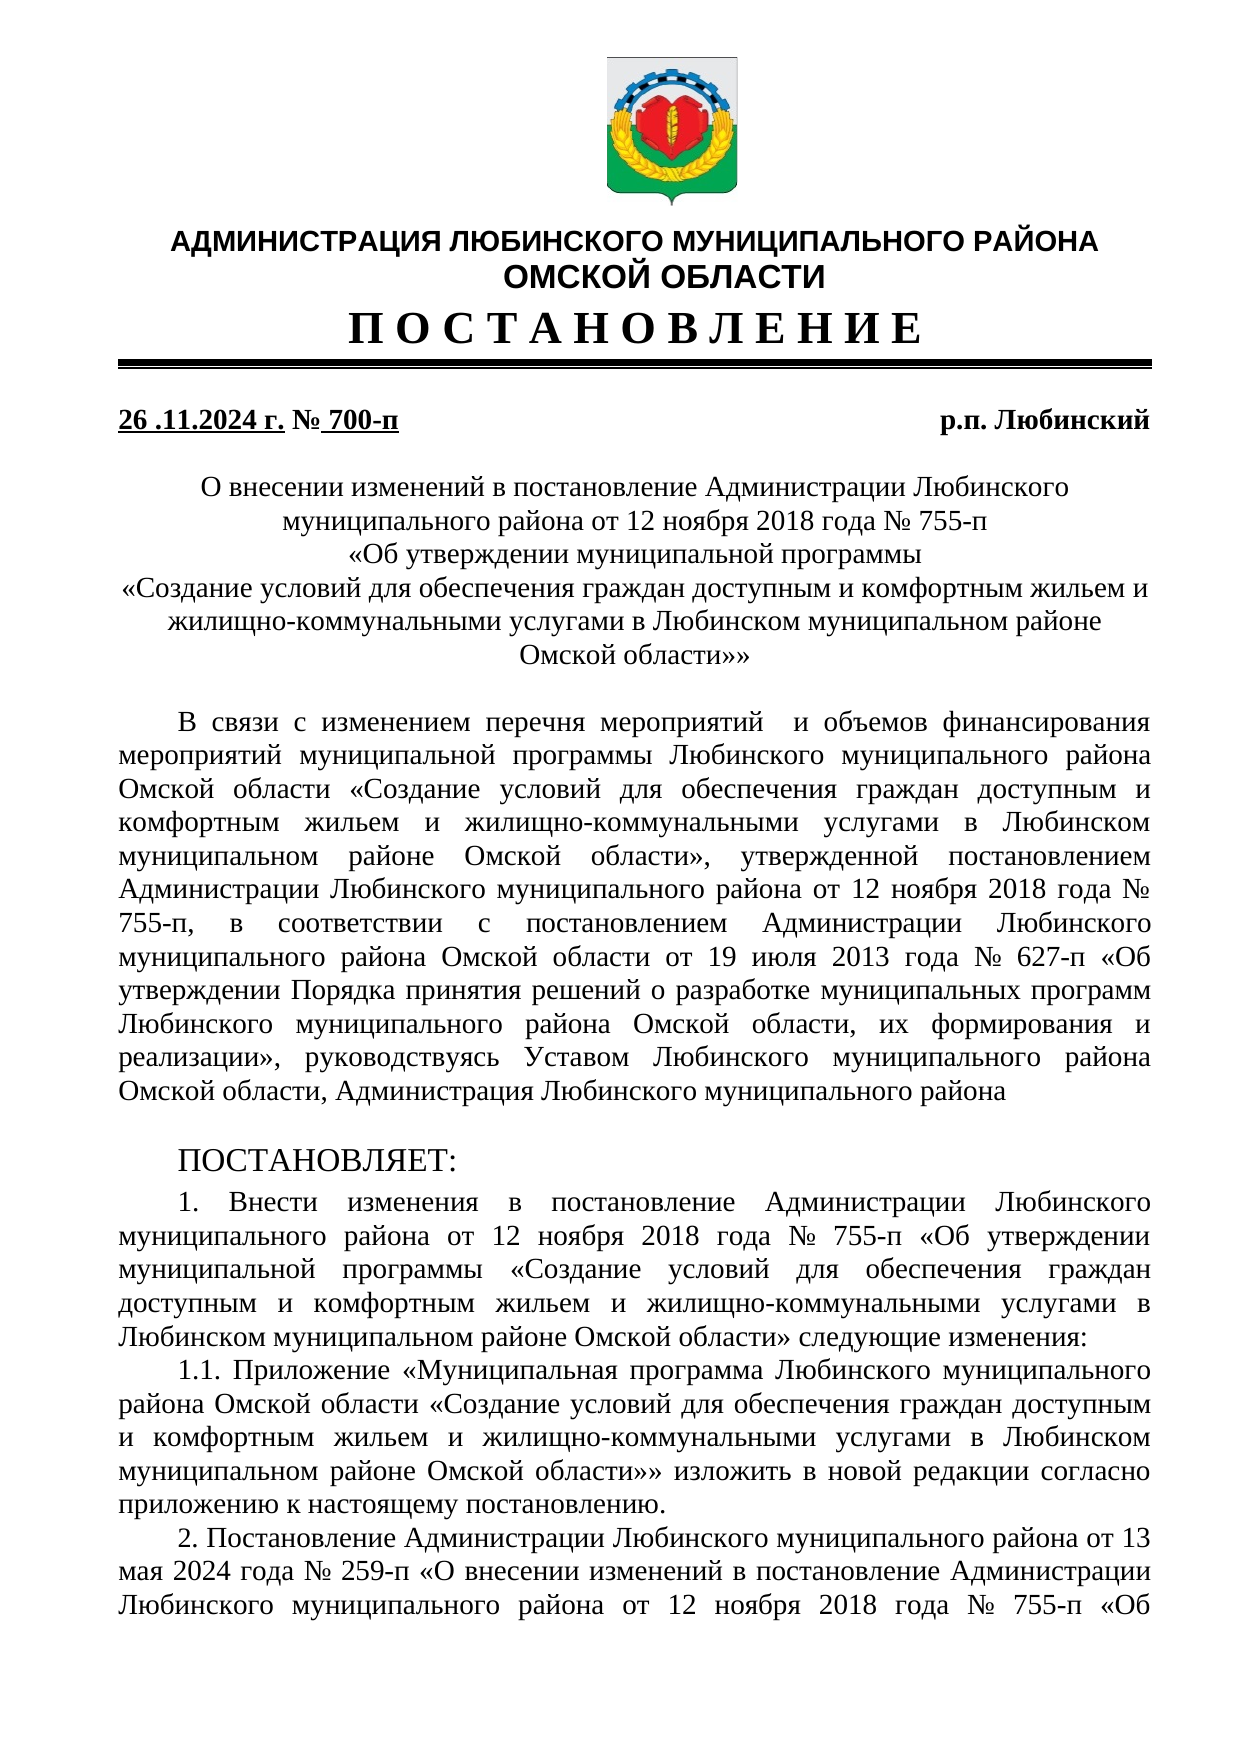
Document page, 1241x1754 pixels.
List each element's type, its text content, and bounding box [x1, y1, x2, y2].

text 1.1. Приложение «Муниципальная программа Любинского муниципального района Омской области «Создание условий для обеспечения граждан доступным и комфортным жильем и жилищно-коммунальными услугами в Любинском муниципальном районе Омской области»» изложить в новой редакции согласно приложению к настоящему постановлению. [118, 1352, 1152, 1520]
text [118, 1520, 1152, 1621]
text О внесении изменений в постановление Администрации Любинского муниципального района от 12 ноября 2018 года № 755-п «Об утверждении муниципальной программы [118, 469, 1152, 570]
text ОМСКОЙ ОБЛАСТИ [177, 257, 1152, 296]
text АДМИНИСТРАЦИЯ ЛЮБИНСКОГО МУНИЦИПАЛЬНОГО РАЙОНА [118, 224, 1152, 257]
picture [607, 57, 738, 206]
text В связи с изменением перечня мероприятий и объемов финансирования мероприятий муниципальной программы Любинского муниципального района Омской области «Создание условий для обеспечения граждан доступным и комфортным жильем и жилищно-коммунальными услугами в Любинском муниципальном районе Омской области», утвержденной постановлением Администрации Любинского муниципального района от 12 ноября 2018 года № 755-п, в соответствии с постановлением Администрации Любинского муниципального района Омской области от 19 июля 2013 года № 627-п «Об утверждении Порядка принятия решений о разработке муниципальных программ Любинского муниципального района Омской области, их формирования и реализации», руководствуясь Уставом Любинского муниципального района Омской области, Администрация Любинского муниципального района [118, 704, 1152, 1107]
text 26 .11.2024 г. № 700-п р.п. Любинский [118, 402, 1152, 436]
text «Создание условий для обеспечения граждан доступным и комфортным жильем и жилищно-коммунальными услугами в Любинском муниципальном районе Омской области»» [118, 570, 1152, 671]
text 1. Внести изменения в постановление Администрации Любинского муниципального района от 12 ноября 2018 года № 755-п «Об утверждении муниципальной программы «Создание условий для обеспечения граждан доступным и комфортным жильем и жилищно-коммунальными услугами в Любинском муниципальном районе Омской области» следующие изменения: [118, 1184, 1152, 1352]
text П О С Т А Н О В Л Е Н И Е [118, 301, 1152, 359]
text ПОСТАНОВЛЯЕТ: [118, 1140, 1152, 1179]
